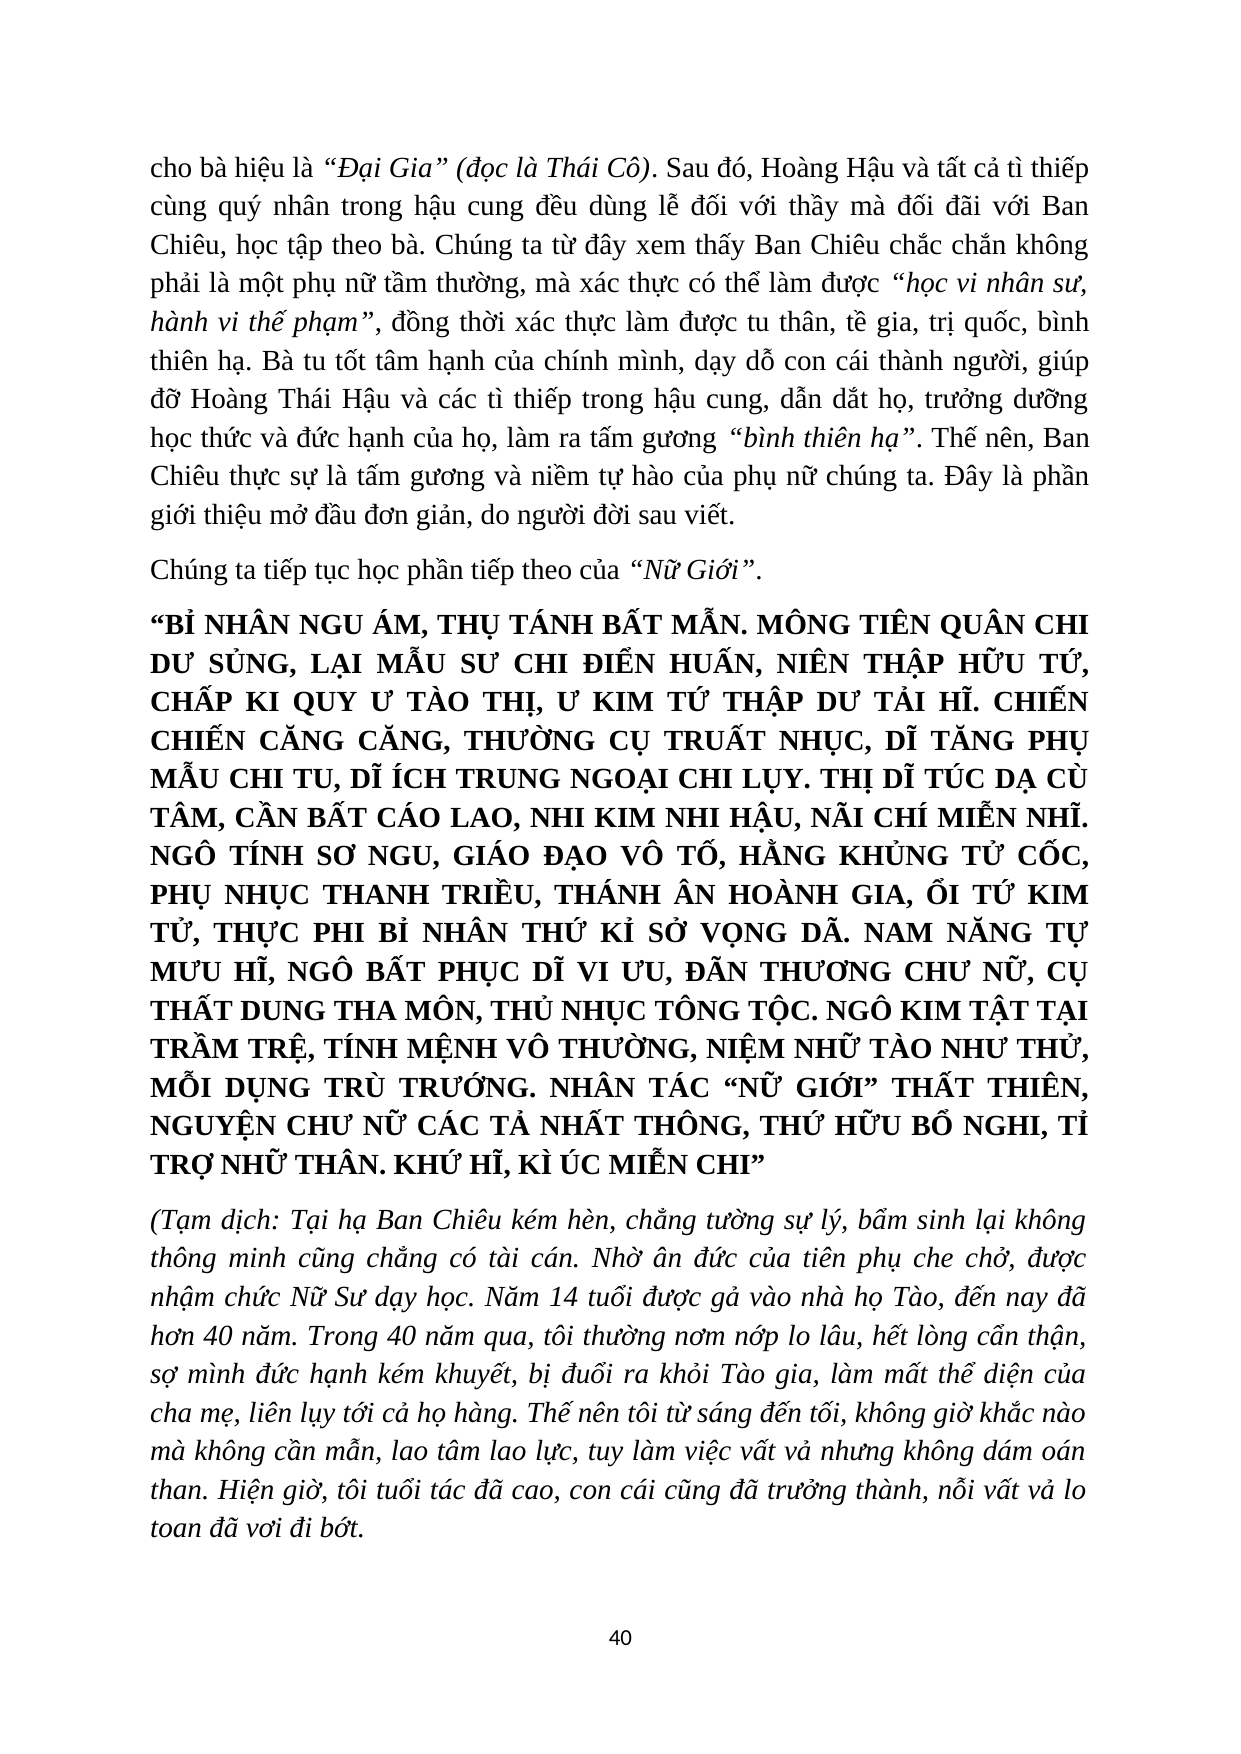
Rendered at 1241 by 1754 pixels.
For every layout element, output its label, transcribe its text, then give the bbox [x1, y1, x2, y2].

text Chúng ta tiếp tục học phần tiếp theo của “Nữ Giới”. [150, 552, 1090, 586]
text “BỈ NHÂN NGU ÁM, THỤ TÁNH BẤT MẪN. MÔNG TIÊN QUÂN CHI DƯ SỦNG, LẠI MẪU SƯ CHI ĐIỂN HUẤN, NIÊN THẬP HỮU TỨ, CHẤP KI QUY Ư TÀO THỊ, Ư KIM TỨ THẬP DƯ TẢI HĨ. CHIẾN CHIẾN CĂNG CĂNG, THƯỜNG CỤ TRUẤT NHỤC, DĨ TĂNG PHỤ MẪU CHI TU, DĨ ÍCH TRUNG NGOẠI CHI LỤY. THỊ DĨ TÚC DẠ CÙ TÂM, CẦN BẤT CÁO LAO, NHI KIM NHI HẬU, NÃI CHÍ MIỄN NHĨ. NGÔ TÍNH SƠ NGU, GIÁO ĐẠO VÔ TỐ, HẰNG KHỦNG TỬ CỐC, PHỤ NHỤC THANH TRIỀU, THÁNH ÂN HOÀNH GIA, ỔI TỨ KIM TỬ, THỰC PHI BỈ NHÂN THỨ KỈ SỞ VỌNG DÃ. NAM NĂNG TỰ MƯU HĨ, NGÔ BẤT PHỤC DĨ VI ƯU, ĐÃN THƯƠNG CHƯ NỮ, CỤ THẤT DUNG THA MÔN, THỦ NHỤC TÔNG TỘC. NGÔ KIM TẬT TẠI TRẦM TRỆ, TÍNH MỆNH VÔ THƯỜNG, NIỆM NHỮ TÀO NHƯ THỬ, MỖI DỤNG TRÙ TRƯỚNG. NHÂN TÁC “NỮ GIỚI” THẤT THIÊN, NGUYỆN CHƯ NỮ CÁC TẢ NHẤT THÔNG, THỨ HỮU BỔ NGHI, TỈ TRỢ NHỮ THÂN. KHỨ HĨ, KÌ ÚC MIỄN CHI” [150, 607, 1090, 1180]
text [150, 150, 1090, 530]
text (Tạm dịch: Tại hạ Ban Chiêu kém hèn, chẳng tường sự lý, bẩm sinh lại không thông minh cũng chẳng có tài cán. Nhờ ân đức của tiên phụ che chở, được nhậm chức Nữ Sư dạy học. Năm 14 tuổi được gả vào nhà họ Tào, đến nay đã hơn 40 năm. Trong 40 năm qua, tôi thường nơm nớp lo lâu, hết lòng cẩn thận, sợ mình đức hạnh kém khuyết, bị đuổi ra khỏi Tào gia, làm mất thể diện của cha mẹ, liên lụy tới cả họ hàng. Thế nên tôi từ sáng đến tối, không giờ khắc nào mà không cần mẫn, lao tâm lao lực, tuy làm việc vất vả nhưng không dám oán than. Hiện giờ, tôi tuổi tác đã cao, con cái cũng đã trưởng thành, nỗi vất vả lo toan đã vơi đi bớt. [150, 1202, 1090, 1544]
